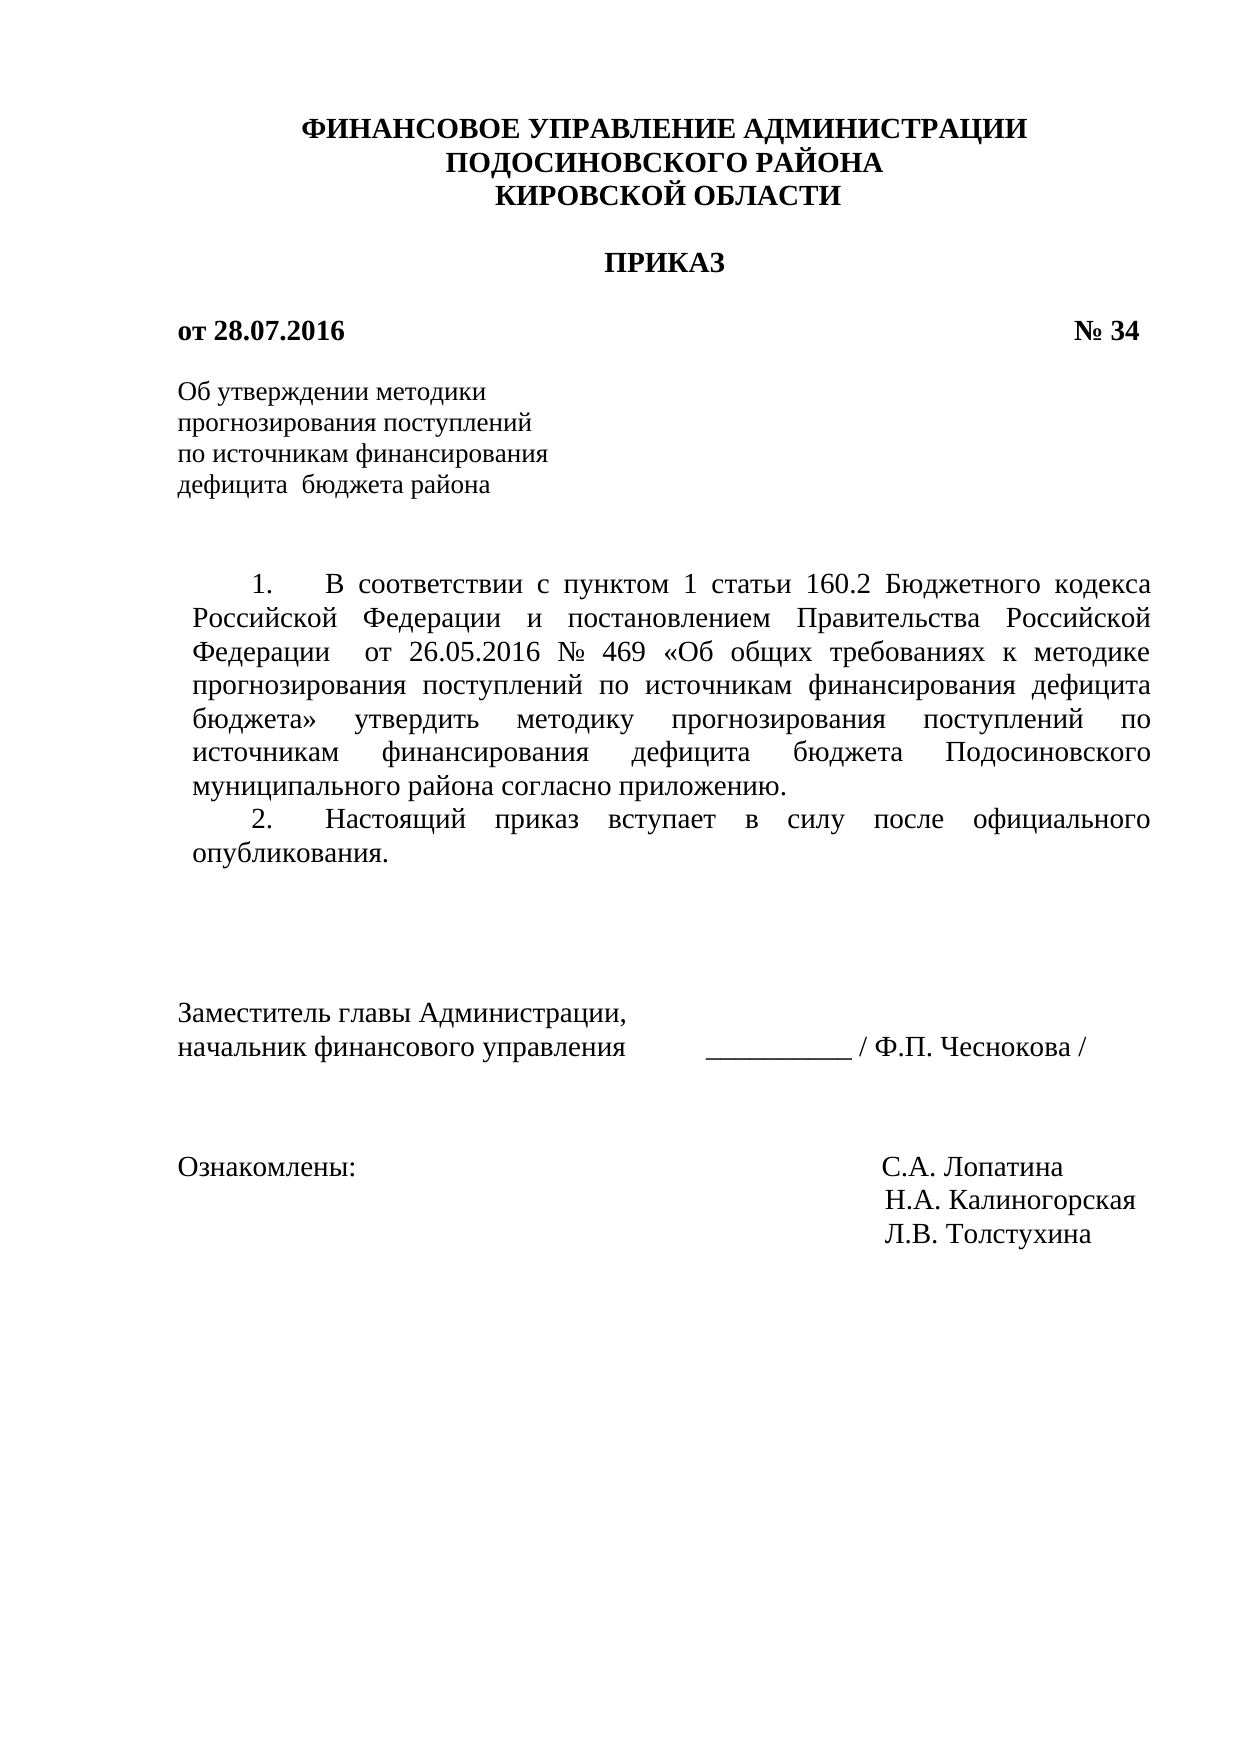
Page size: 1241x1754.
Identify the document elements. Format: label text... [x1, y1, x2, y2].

text Н.А. Калиногорская [177, 1182, 1152, 1216]
list Настоящий приказ вступает в силу после официального опубликования. [192, 801, 1152, 868]
text Заместитель главы Администрации, [177, 996, 1152, 1029]
list В соответствии с пунктом 1 статьи 160.2 Бюджетного кодекса Российской Федерации и постановлением Правительства Российской Федерации от 26.05.2016 № 469 «Об общих требованиях к методике прогнозирования поступлений по источникам финансирования дефицита бюджета» утвердить методику прогнозирования поступлений по источникам финансирования дефицита бюджета Подосиновского муниципального района согласно приложению. [192, 567, 1152, 801]
text Л.В. Толстухина [177, 1216, 1152, 1249]
text ПРИКАЗ [177, 246, 1152, 279]
text Об утверждении методики [177, 375, 1152, 406]
subtitle от 28.07.2016 № 34 [177, 313, 1152, 346]
text прогнозирования поступлений [177, 406, 1152, 437]
text Кировской области [177, 178, 1152, 212]
text по источникам финансирования [177, 437, 1152, 468]
text начальник финансового управления __________ / Ф.П. Чеснокова / [177, 1029, 1152, 1063]
text Финансовое управление администрации [177, 111, 1152, 145]
text дефицита бюджета района [177, 468, 1152, 499]
text Ознакомлены: С.А. Лопатина [177, 1149, 1152, 1182]
text Подосиновского района [177, 145, 1152, 178]
